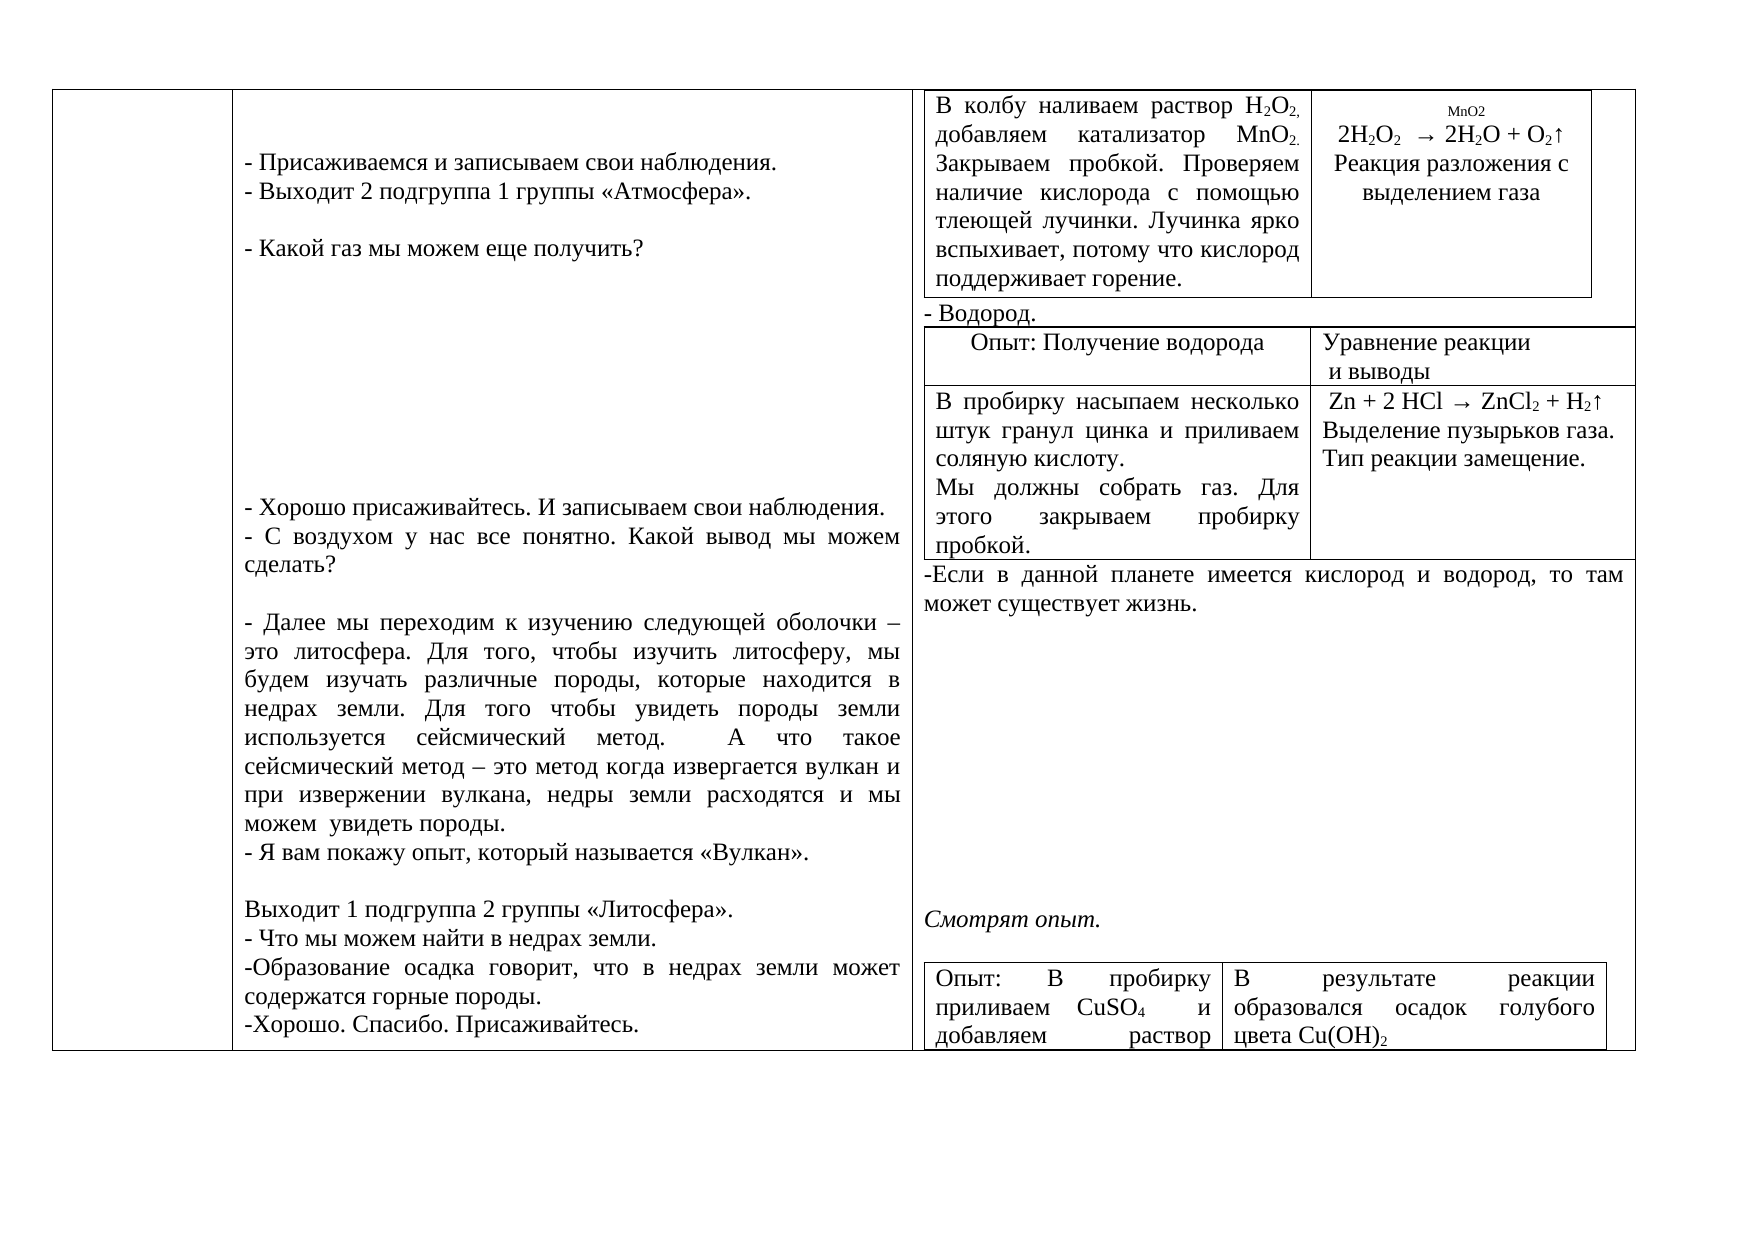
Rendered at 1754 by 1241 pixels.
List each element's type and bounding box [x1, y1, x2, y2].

table_cell [913, 90, 1635, 1050]
table_cell [53, 90, 232, 1050]
table_cell [233, 90, 912, 1050]
